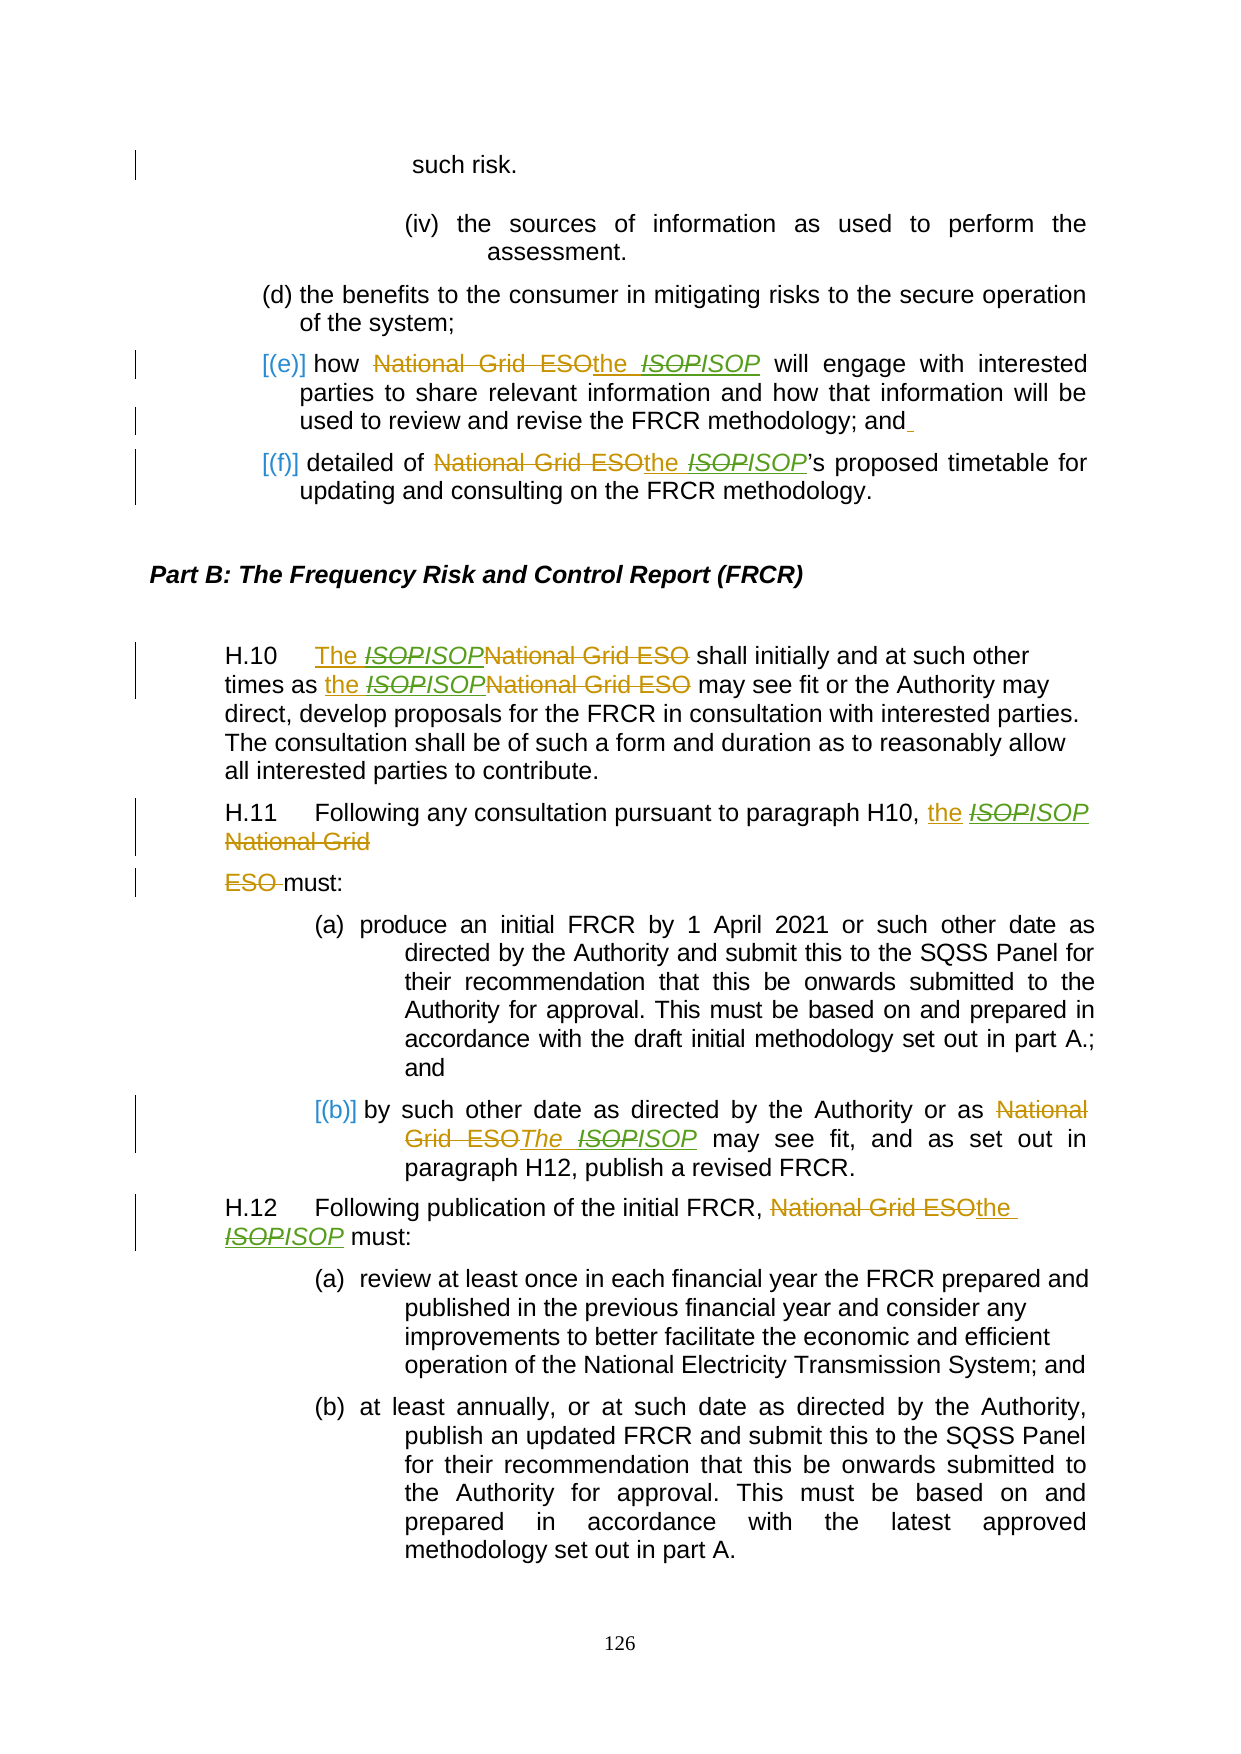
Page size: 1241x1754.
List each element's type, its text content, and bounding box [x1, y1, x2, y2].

list at least annually, or at such date as directed by the Authority, publish an updated FRCR and submit this to the SQSS Panel for their recommendation that this be onwards submitted to the Authority for approval. This must be based on and prepared in accordance with the latest approved methodology set out in part A. [314, 1393, 1088, 1565]
text H.12 Following publication of the initial FRCR, must: [224, 1194, 1095, 1251]
text Part B: The Frequency Risk and Control Report (FRCR) [149, 560, 1095, 589]
list review at least once in each financial year the FRCR prepared and published in the previous financial year and consider any improvements to better facilitate the economic and efficient operation of the National Electricity Transmission System; and [314, 1264, 1095, 1380]
text H.10 shall initially and at such other times as may see fit or the Authority may direct, develop proposals for the FRCR in consultation with interested parties. The consultation shall be of such a form and duration as to reasonably allow all interested parties to contribute. [224, 642, 1095, 786]
text must: [224, 868, 1095, 897]
list the benefits to the consumer in mitigating risks to the secure operation of the system; [262, 281, 1088, 337]
list detailed of ’s proposed timetable for updating and consulting on the FRCR methodology. [262, 449, 1088, 505]
text H.11 Following any consultation pursuant to paragraph H10, [224, 798, 1095, 856]
list how will engage with interested parties to share relevant information and how that information will be used to review and revise the FRCR methodology; and [262, 350, 1088, 435]
list produce an initial FRCR by 1 April 2021 or such other date as directed by the Authority and submit this to the SQSS Panel for their recommendation that this be onwards submitted to the Authority for approval. This must be based on and prepared in accordance with the draft initial methodology set out in part A.; and [314, 910, 1095, 1082]
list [374, 150, 1095, 180]
text (iv) the sources of information as used to perform the assessment. [404, 210, 1088, 267]
list by such other date as directed by the Authority or as may see fit, and as set out in paragraph H12, publish a revised FRCR. [314, 1095, 1088, 1182]
